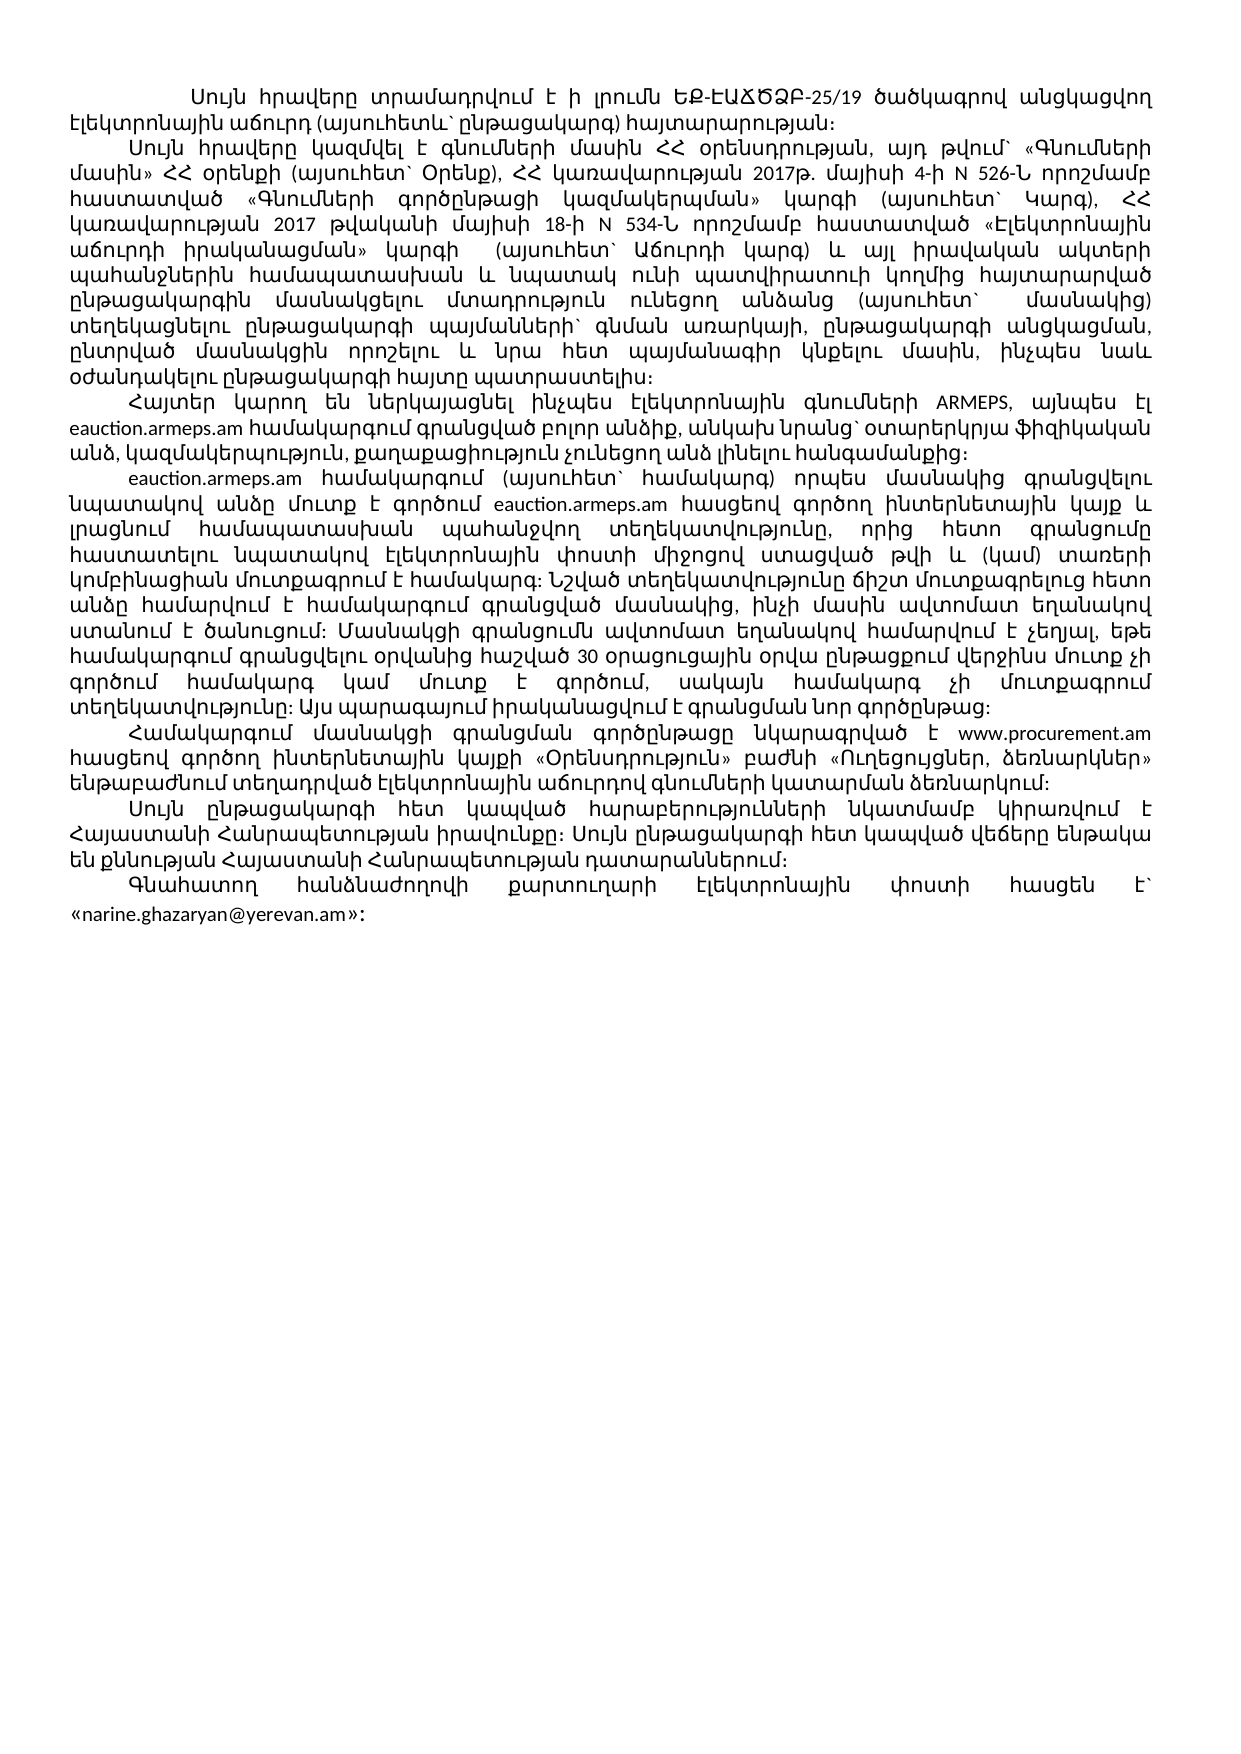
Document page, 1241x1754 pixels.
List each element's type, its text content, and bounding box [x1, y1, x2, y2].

text Համակարգում մասնակցի գրանցման գործընթացը նկարագրված է www.procurement.am հասցեով գործող ինտերնետային կայքի «Օրենսդրություն» բաժնի «Ուղեցույցներ, ձեռնարկներ» ենթաբաժնում տեղադրված էլեկտրոնային աճուրդով գնումների կատարման ձեռնարկում: [69, 720, 1152, 796]
text Հայտեր կարող են ներկայացնել ինչպես էլեկտրոնային գնումների ARMEPS, այնպես էլ eauction.armeps.am համակարգում գրանցված բոլոր անձիք, անկախ նրանց` օտարերկրյա ֆիզիկական անձ, կազմակերպություն, քաղաքացիություն չունեցող անձ լինելու հանգամանքից։ [69, 389, 1152, 466]
text Սույն հրավերը տրամադրվում է ի լրումն ԵՔ-ԷԱՃԾՁԲ-25/19 ծածկագրով անցկացվող էլեկտրոնային աճուրդ (այսուհետև` ընթացակարգ) հայտարարության։ [69, 84, 1152, 135]
text Սույն հրավերը կազմվել է գնումների մասին ՀՀ օրենսդրության, այդ թվում` «Գնումների մասին» ՀՀ օրենքի (այսուհետ` Օրենք), ՀՀ կառավարության 2017թ. մայիսի 4-ի N 526-Ն որոշմամբ հաստատված «Գնումների գործընթացի կազմակերպման» կարգի (այսուհետ` Կարգ), ՀՀ կառավարության 2017 թվականի մայիսի 18-ի N 534-Ն որոշմամբ հաստատված «Էլեկտրոնային աճուրդի իրականացման» կարգի (այսուհետ` Աճուրդի կարգ) և այլ իրավական ակտերի պահանջներին համապատասխան և նպատակ ունի պատվիրատուի կողմից հայտարարված ընթացակարգին մասնակցելու մտադրություն ունեցող անձանց (այսուհետ` մասնակից) տեղեկացնելու ընթացակարգի պայմանների` գնման առարկայի, ընթացակարգի անցկացման, ընտրված մասնակցին որոշելու և նրա հետ պայմանագիր կնքելու մասին, ինչպես նաև օժանդակելու ընթացակարգի հայտը պատրաստելիս։ [69, 135, 1152, 389]
text Գնահատող հանձնաժողովի քարտուղարի էլեկտրոնային փոստի հասցեն է` «narine.ghazaryan@yerevan.am»: [69, 872, 1152, 928]
text Սույն ընթացակարգի հետ կապված հարաբերությունների նկատմամբ կիրառվում է Հայաստանի Հանրապետության իրավունքը։ Սույն ընթացակարգի հետ կապված վեճերը ենթակա են քննության Հայաստանի Հանրապետության դատարաններում։ [69, 796, 1152, 872]
text eauction.armeps.am համակարգում (այսուհետ` համակարգ) որպես մասնակից գրանցվելու նպատակով անձը մուտք է գործում eauction.armeps.am հասցեով գործող ինտերնետային կայք և լրացնում համապատասխան պահանջվող տեղեկատվությունը, որից հետո գրանցումը հաստատելու նպատակով էլեկտրոնային փոստի միջոցով ստացված թվի և (կամ) տառերի կոմբինացիան մուտքագրում է համակարգ: Նշված տեղեկատվությունը ճիշտ մուտքագրելուց հետո անձը համարվում է համակարգում գրանցված մասնակից, ինչի մասին ավտոմատ եղանակով ստանում է ծանուցում: Մասնակցի գրանցումն ավտոմատ եղանակով համարվում է չեղյալ, եթե համակարգում գրանցվելու օրվանից հաշված 30 օրացուցային օրվա ընթացքում վերջինս մուտք չի գործում համակարգ կամ մուտք է գործում, սակայն համակարգ չի մուտքագրում տեղեկատվությունը: Այս պարագայում իրականացվում է գրանցման նոր գործընթաց: [69, 466, 1152, 720]
